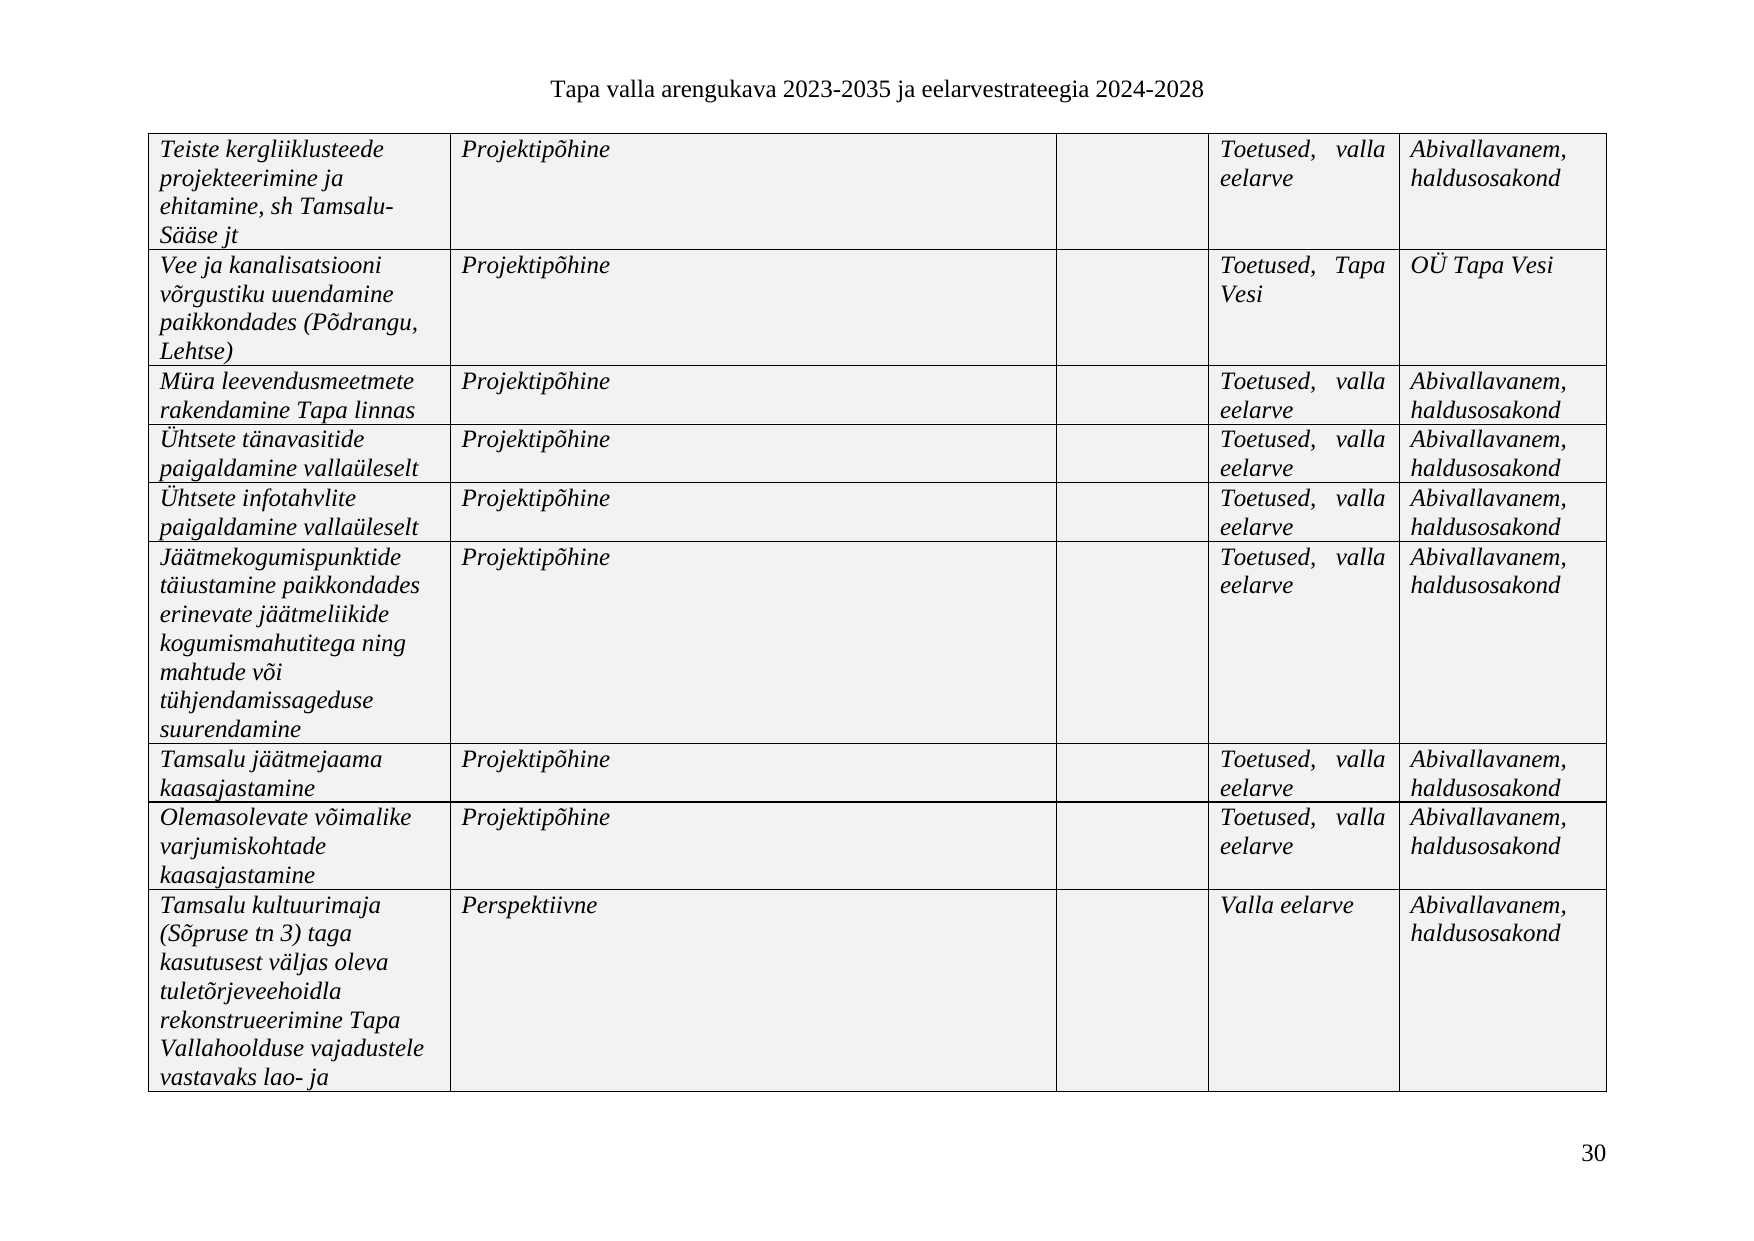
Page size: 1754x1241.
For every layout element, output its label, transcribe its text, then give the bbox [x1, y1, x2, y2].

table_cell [1209, 134, 1399, 249]
table_cell Tamsalu jäätmejaama kaasajastamine [149, 744, 450, 801]
table_cell Jäätmekogumispunktide täiustamine paikkondades erinevate jäätmeliikide kogumismahutitega ning mahtude või tühjendamissageduse suurendamine [149, 542, 450, 743]
table_cell Abivallavanem, haldusosakond [1400, 744, 1606, 801]
table_cell Perspektiivne [451, 890, 1056, 1091]
table_cell [1057, 425, 1208, 482]
table_cell Ühtsete infotahvlite paigaldamine vallaüleselt [149, 483, 450, 541]
table_cell [1057, 483, 1208, 541]
table_cell Abivallavanem, haldusosakond [1400, 134, 1606, 249]
table_cell Toetused, Tapa Vesi [1209, 250, 1399, 365]
table_cell [1057, 803, 1208, 889]
table_cell [1057, 542, 1208, 743]
table_cell Teiste kergliiklusteede projekteerimine ja ehitamine, sh Tamsalu-Sääse jt [149, 134, 450, 249]
table_cell Olemasolevate võimalike varjumiskohtade kaasajastamine [149, 803, 450, 889]
table_cell Projektipõhine [451, 134, 1056, 249]
table_cell [1057, 744, 1208, 801]
table_cell Toetused, valla eelarve [1209, 366, 1399, 423]
table_cell [1057, 366, 1208, 423]
table_cell Toetused, valla eelarve [1209, 483, 1399, 541]
table_cell Projektipõhine [451, 250, 1056, 365]
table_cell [149, 890, 450, 1091]
table_cell Toetused, valla eelarve [1209, 803, 1399, 889]
table_cell Projektipõhine [451, 425, 1056, 482]
table_cell Abivallavanem, haldusosakond [1400, 542, 1606, 743]
table_cell Projektipõhine [451, 542, 1056, 743]
table_cell Müra leevendusmeetmete rakendamine Tapa linnas [149, 366, 450, 423]
table_cell Toetused, valla eelarve [1209, 744, 1399, 801]
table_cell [1400, 890, 1606, 1091]
table_cell Projektipõhine [451, 803, 1056, 889]
table_cell Valla eelarve [1209, 890, 1399, 1091]
table_cell [1057, 134, 1208, 249]
table_cell Ühtsete tänavasitide paigaldamine vallaüleselt [149, 425, 450, 482]
table_cell Abivallavanem, haldusosakond [1400, 366, 1606, 423]
table_cell Abivallavanem, haldusosakond [1400, 803, 1606, 889]
table_cell Vee ja kanalisatsiooni võrgustiku uuendamine paikkondades (Põdrangu, Lehtse) [149, 250, 450, 365]
table_cell Projektipõhine [451, 483, 1056, 541]
table_cell Abivallavanem, haldusosakond [1400, 425, 1606, 482]
table_cell Projektipõhine [451, 744, 1056, 801]
table_cell [1057, 250, 1208, 365]
table_cell OÜ Tapa Vesi [1400, 250, 1606, 365]
table_cell Toetused, valla eelarve [1209, 425, 1399, 482]
table_cell Toetused, valla eelarve [1209, 542, 1399, 743]
table_cell [1057, 890, 1208, 1091]
table_cell Projektipõhine [451, 366, 1056, 423]
table_cell Abivallavanem, haldusosakond [1400, 483, 1606, 541]
